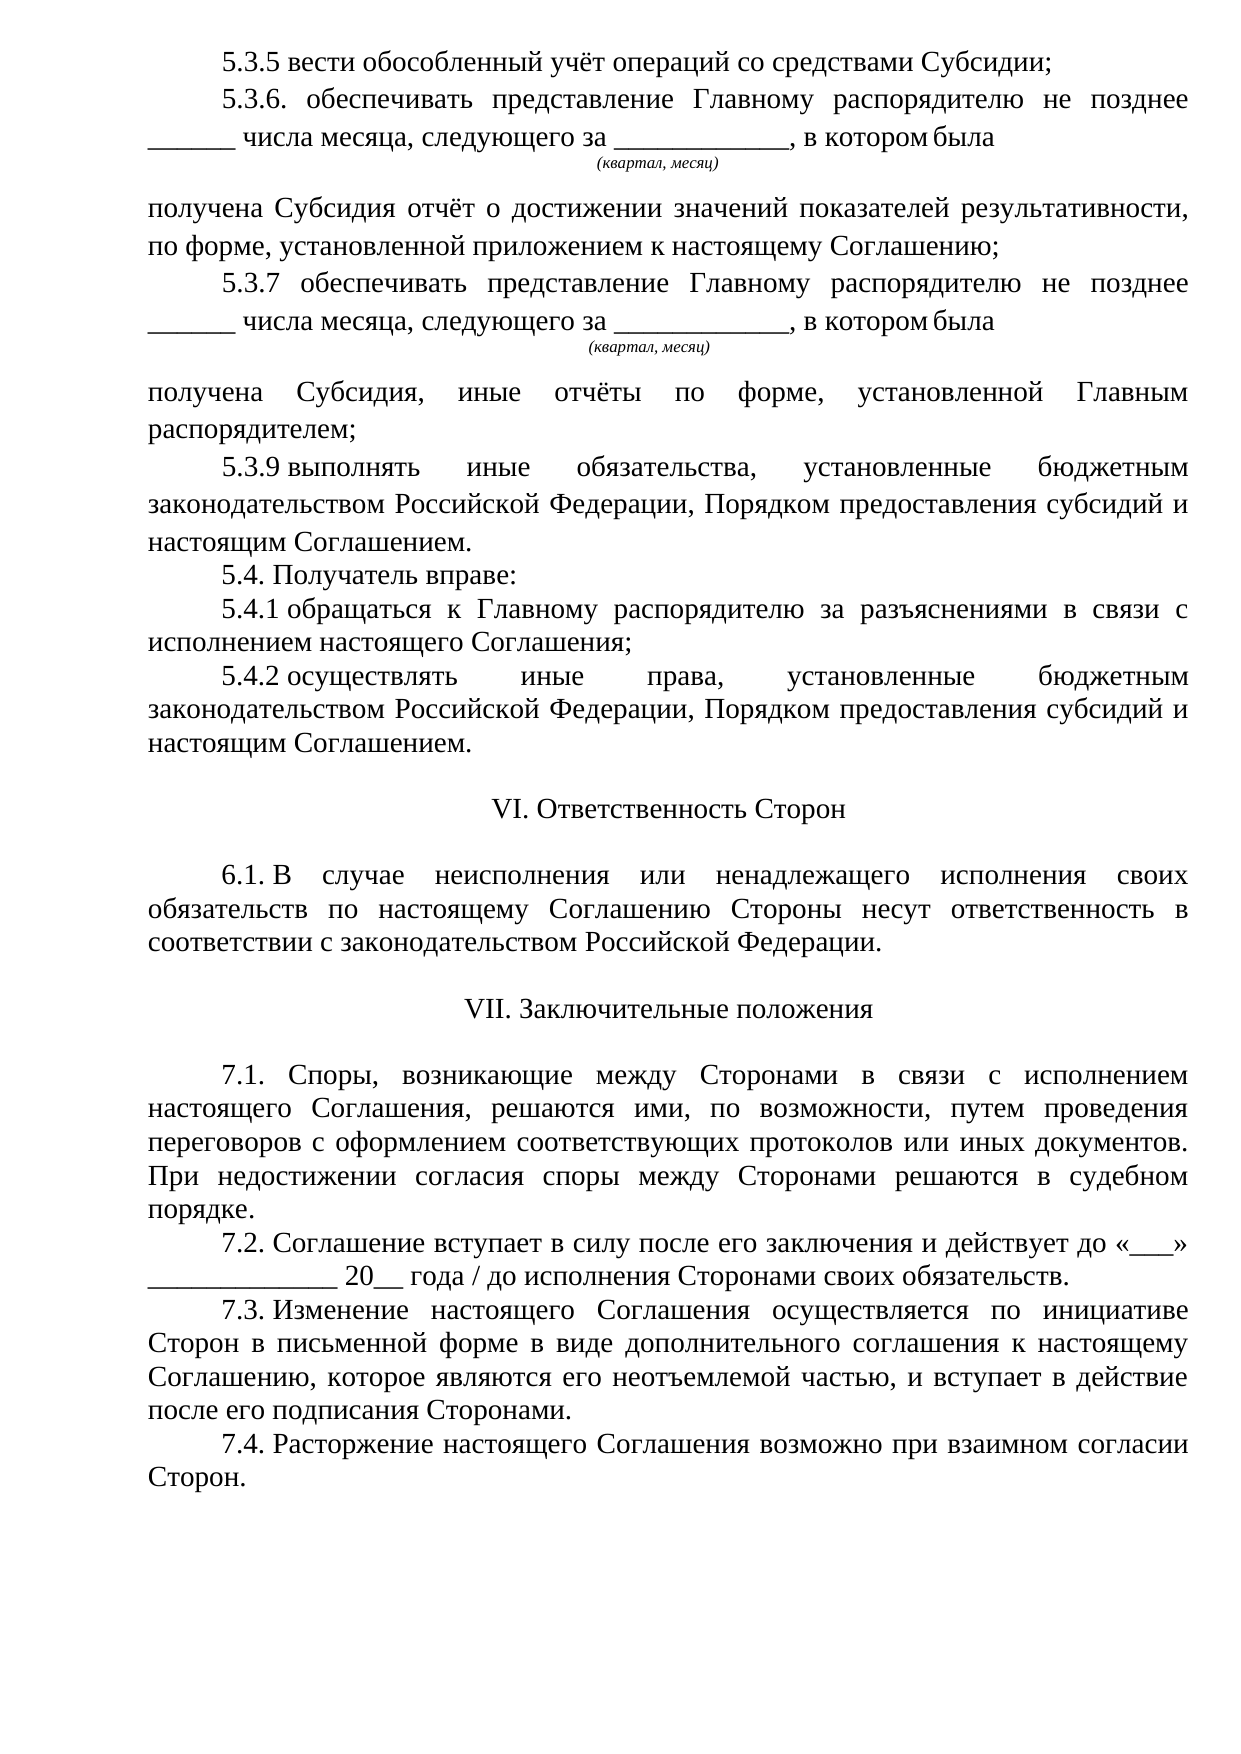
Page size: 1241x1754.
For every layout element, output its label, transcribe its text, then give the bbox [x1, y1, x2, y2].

text 5.3.7 обеспечивать представление Главному распорядителю не позднее ______ числа месяца, следующего за ____________, в котором была [148, 261, 1189, 336]
text 5.3.6. обеспечивать представление Главному распорядителю не позднее ______ числа месяца, следующего за ____________, в котором была [148, 78, 1189, 153]
text VII. Заключительные положения [148, 991, 1189, 1024]
text 6.1. В случае неисполнения или ненадлежащего исполнения своих обязательств по настоящему Соглашению Стороны несут ответственность в соответствии с законодательством Российской Федерации. [148, 857, 1189, 958]
text (квартал, месяц) [148, 336, 1189, 370]
text получена Субсидия отчёт о достижении значений показателей результативности, по форме, установленной приложением к настоящему Соглашению; [148, 186, 1189, 261]
text 7.2. Соглашение вступает в силу после его заключения и действует до «___» _____________ 20__ года / до исполнения Сторонами своих обязательств. [148, 1225, 1189, 1292]
text 5.4.1 обращаться к Главному распорядителю за разъяснениями в связи с исполнением настоящего Соглашения; [148, 591, 1189, 658]
text 5.3.9 выполнять иные обязательства, установленные бюджетным законодательством Российской Федерации, Порядком предоставления субсидий и настоящим Соглашением. [148, 445, 1189, 557]
text (квартал, месяц) [148, 153, 1189, 186]
text получена Субсидия, иные отчёты по форме, установленной Главным распорядителем; [148, 370, 1189, 445]
text VI. Ответственность Сторон [148, 791, 1189, 825]
text 7.3. Изменение настоящего Соглашения осуществляется по инициативе Сторон в письменной форме в виде дополнительного соглашения к настоящему Соглашению, которое являются его неотъемлемой частью, и вступает в действие после его подписания Сторонами. [148, 1292, 1189, 1426]
text 5.3.5 вести обособленный учёт операций со средствами Субсидии; [148, 40, 1189, 78]
text 7.1. Споры, возникающие между Сторонами в связи с исполнением настоящего Соглашения, решаются ими, по возможности, путем проведения переговоров с оформлением соответствующих протоколов или иных документов. При недостижении согласия споры между Сторонами решаются в судебном порядке. [148, 1057, 1189, 1225]
text 5.4.2 осуществлять иные права, установленные бюджетным законодательством Российской Федерации, Порядком предоставления субсидий и настоящим Соглашением. [148, 658, 1189, 758]
text 5.4. Получатель вправе: [148, 557, 1189, 591]
text 7.4. Расторжение настоящего Соглашения возможно при взаимном согласии Сторон. [148, 1426, 1189, 1493]
